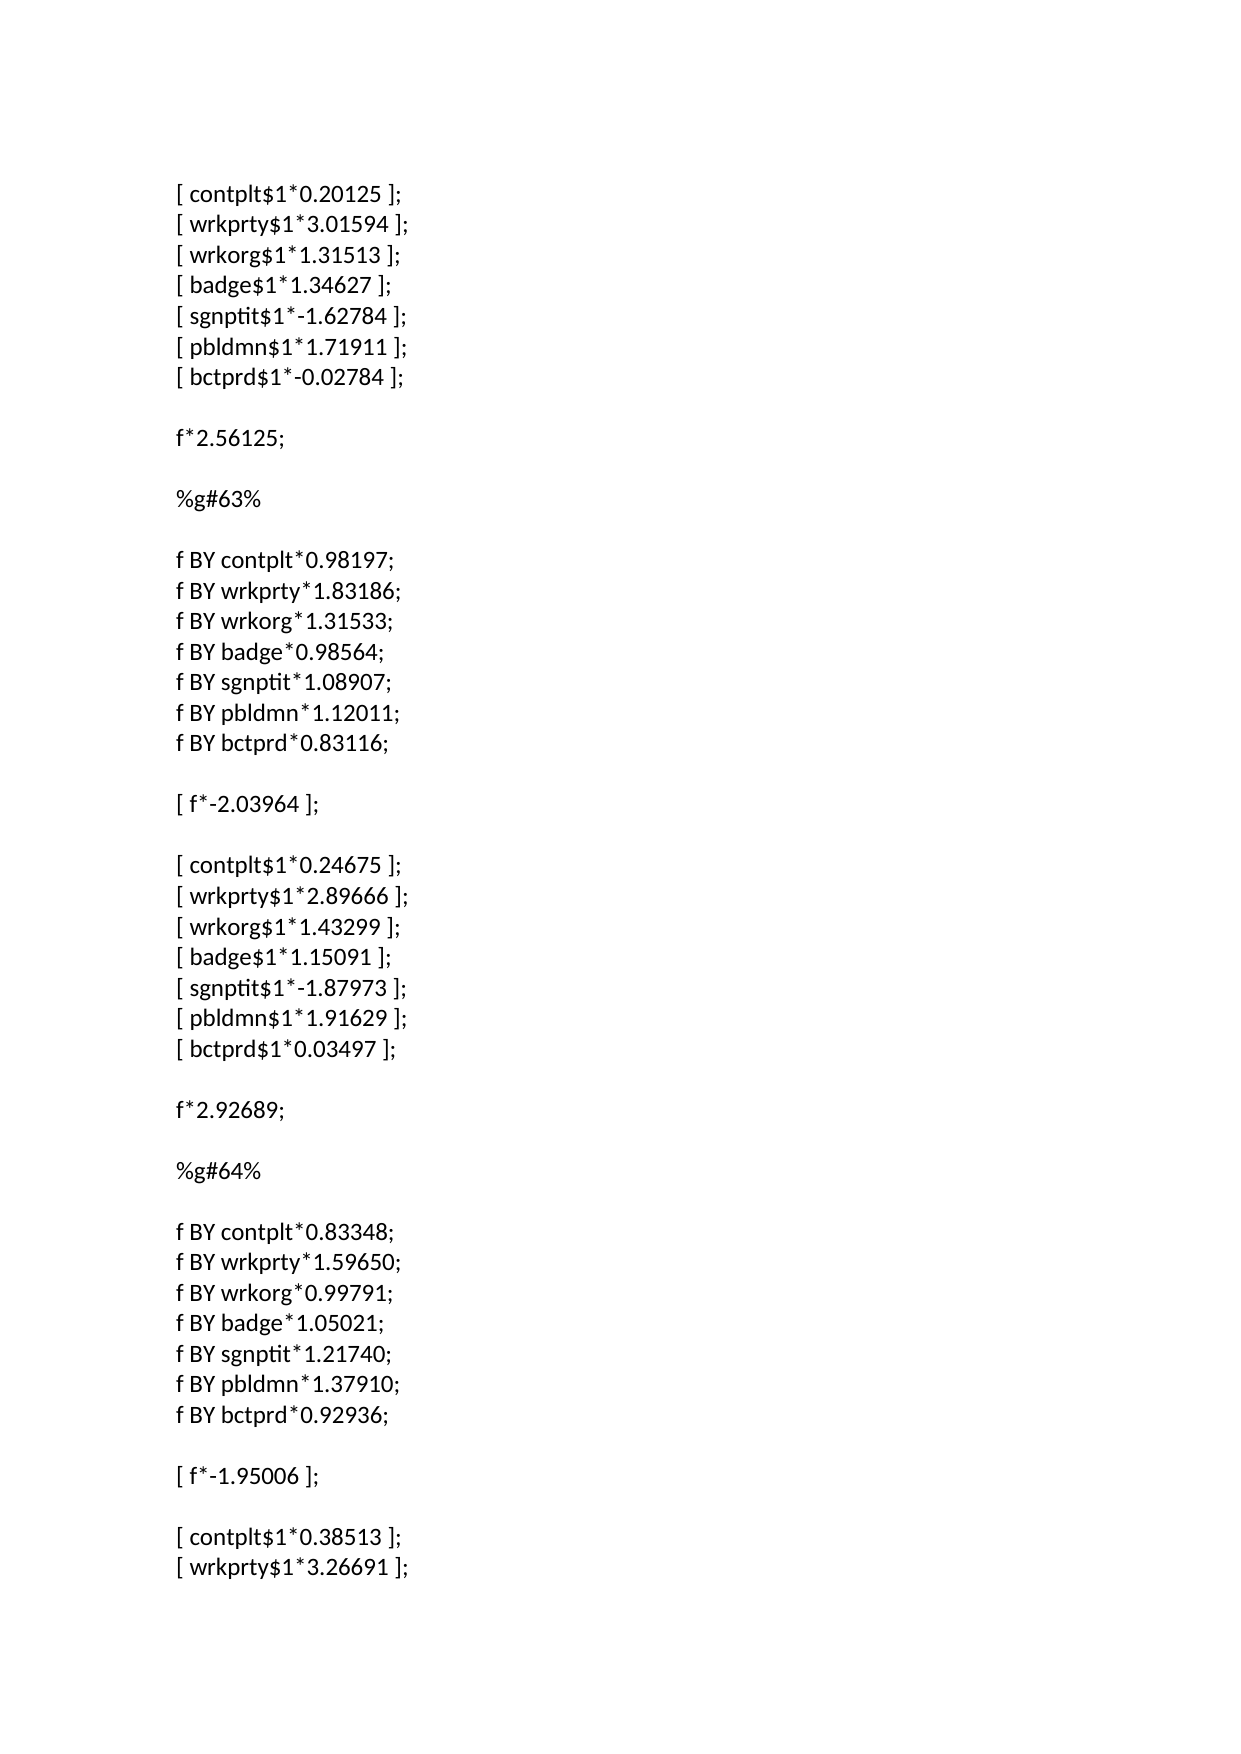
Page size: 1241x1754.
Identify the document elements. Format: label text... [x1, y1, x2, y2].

text f BY pbldmn*1.12011; [148, 697, 1093, 727]
text [ wrkprty$1*3.26691 ]; [148, 1552, 1093, 1582]
text f BY badge*1.05021; [148, 1307, 1093, 1338]
text [ wrkprty$1*3.01594 ]; [148, 209, 1093, 239]
text f BY sgnptit*1.21740; [148, 1338, 1093, 1368]
text [ f*-2.03964 ]; [148, 788, 1093, 819]
text f BY wrkorg*1.31533; [148, 605, 1093, 636]
text [ contplt$1*0.38513 ]; [148, 1521, 1093, 1552]
text %g#64% [148, 1155, 1093, 1185]
text [ pbldmn$1*1.91629 ]; [148, 1002, 1093, 1033]
text [ wrkorg$1*1.31513 ]; [148, 239, 1093, 270]
text f BY wrkprty*1.83186; [148, 575, 1093, 605]
text f*2.56125; [148, 422, 1093, 453]
text f BY contplt*0.98197; [148, 544, 1093, 575]
text f BY wrkorg*0.99791; [148, 1277, 1093, 1307]
text [ wrkorg$1*1.43299 ]; [148, 911, 1093, 941]
text [ sgnptit$1*-1.62784 ]; [148, 300, 1093, 331]
text f BY pbldmn*1.37910; [148, 1368, 1093, 1399]
text f*2.92689; [148, 1094, 1093, 1124]
text [ wrkprty$1*2.89666 ]; [148, 880, 1093, 911]
text [ badge$1*1.15091 ]; [148, 941, 1093, 972]
text [ sgnptit$1*-1.87973 ]; [148, 972, 1093, 1002]
text f BY sgnptit*1.08907; [148, 666, 1093, 697]
text [ badge$1*1.34627 ]; [148, 270, 1093, 300]
text f BY wrkprty*1.59650; [148, 1246, 1093, 1277]
text f BY badge*0.98564; [148, 636, 1093, 666]
text [ contplt$1*0.20125 ]; [148, 178, 1093, 209]
text %g#63% [148, 483, 1093, 514]
text [ f*-1.95006 ]; [148, 1460, 1093, 1491]
text f BY bctprd*0.83116; [148, 727, 1093, 758]
text f BY bctprd*0.92936; [148, 1399, 1093, 1429]
text [ bctprd$1*0.03497 ]; [148, 1033, 1093, 1063]
text f BY contplt*0.83348; [148, 1216, 1093, 1246]
text [ bctprd$1*-0.02784 ]; [148, 361, 1093, 392]
text [ contplt$1*0.24675 ]; [148, 849, 1093, 880]
text [ pbldmn$1*1.71911 ]; [148, 331, 1093, 361]
